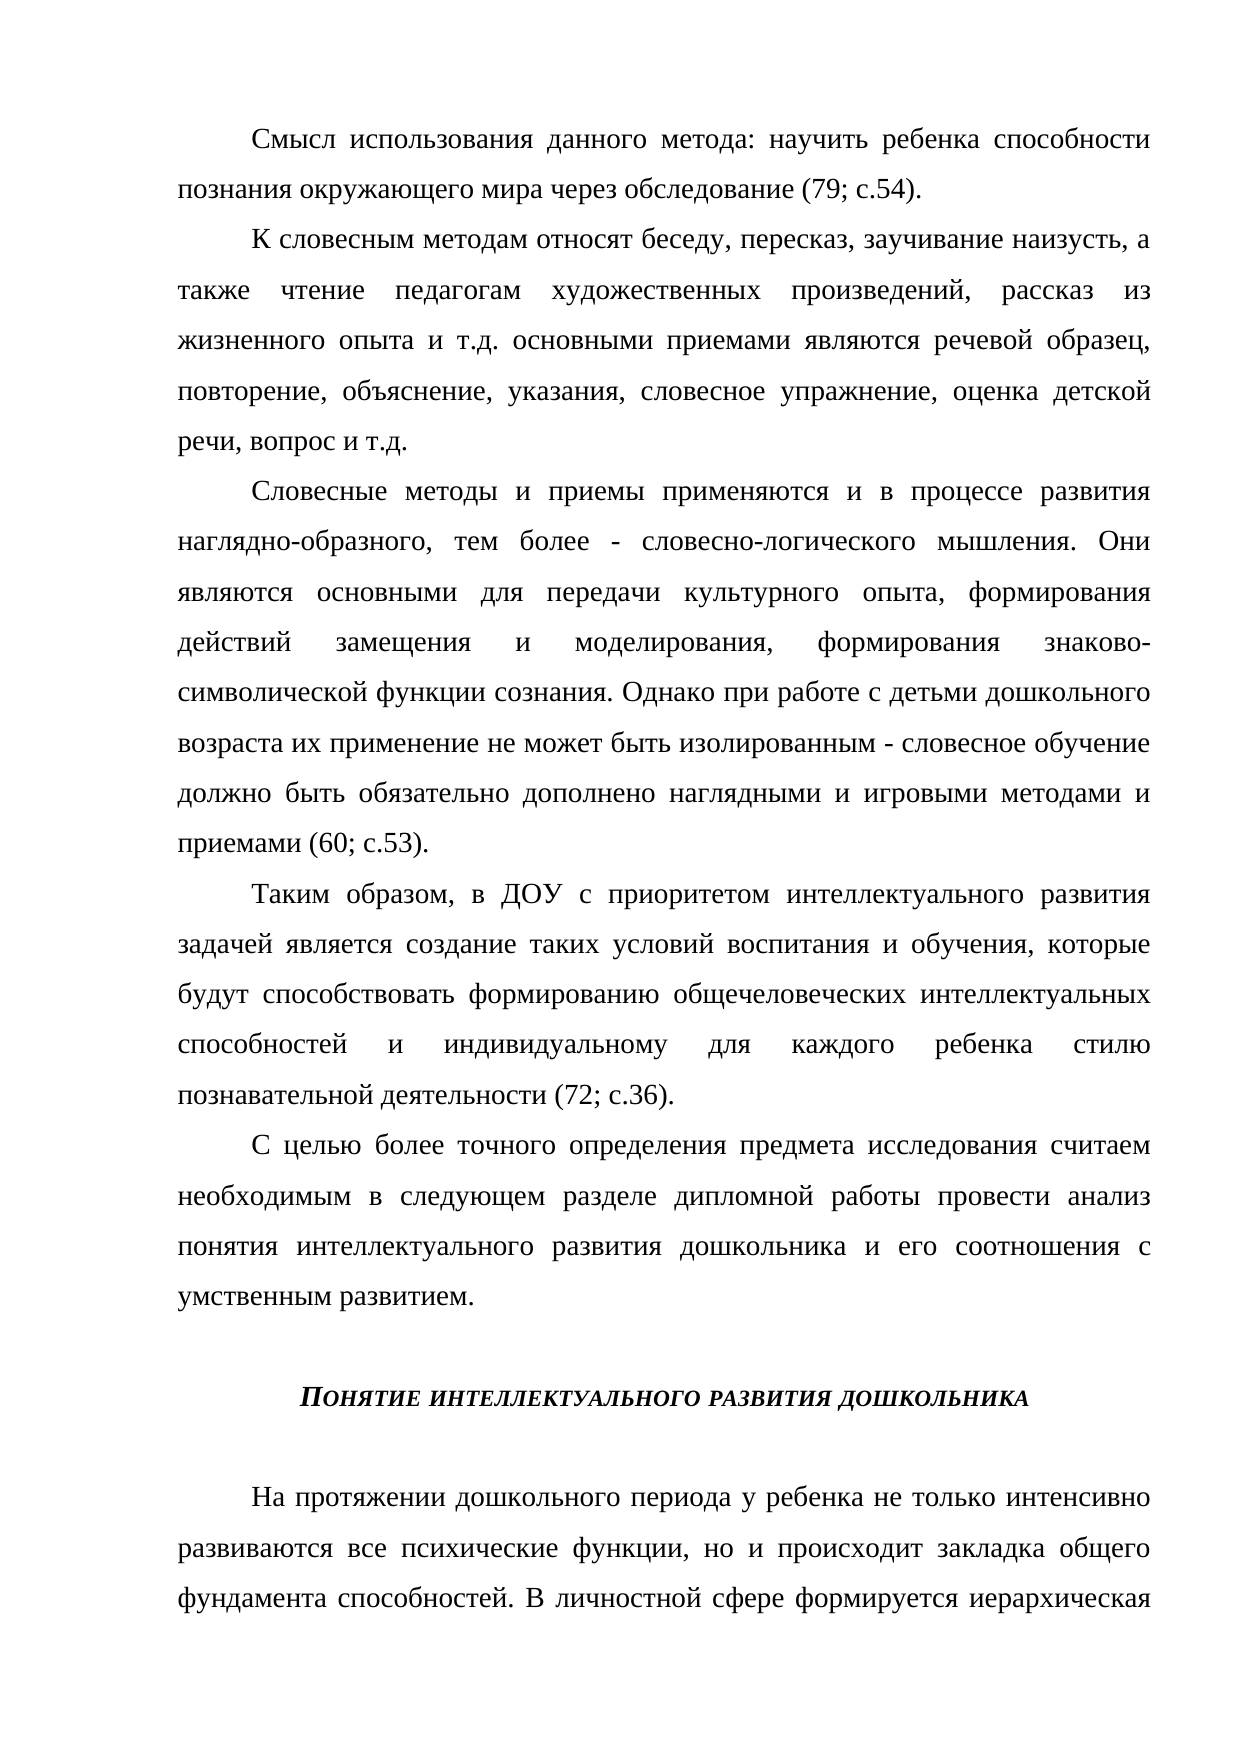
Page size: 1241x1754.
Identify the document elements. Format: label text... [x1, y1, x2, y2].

list Таким образом, в ДОУ с приоритетом интеллектуального развития задачей является создание таких условий воспитания и обучения, которые будут способствовать формированию общечеловеческих интеллектуальных способностей и индивидуальному для каждого ребенка стилю познавательной деятельности (72; с.36). [177, 876, 1152, 1111]
list К словесным методам относят беседу, пересказ, заучивание наизусть, а также чтение педагогам художественных произведений, рассказ из жизненного опыта и т.д. основными приемами являются речевой образец, повторение, объяснение, указания, словесное упражнение, оценка детской речи, вопрос и т.д. [177, 222, 1152, 456]
list Смысл использования данного метода: научить ребенка способности познания окружающего мира через обследование (79; с.54). [177, 121, 1152, 205]
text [177, 1479, 1152, 1614]
subtitle Понятие интеллектуального развития дошкольника [177, 1379, 1152, 1412]
list Словесные методы и приемы применяются и в процессе развития наглядно-образного, тем более - словесно-логического мышления. Они являются основными для передачи культурного опыта, формирования действий замещения и моделирования, формирования знаково-символической функции сознания. Однако при работе с детьми дошкольного возраста их применение не может быть изолированным - словесное обучение должно быть обязательно дополнено наглядными и игровыми методами и приемами (60; с.53). [177, 473, 1152, 859]
list С целью более точного определения предмета исследования считаем необходимым в следующем разделе дипломной работы провести анализ понятия интеллектуального развития дошкольника и его соотношения с умственным развитием. [177, 1127, 1152, 1312]
